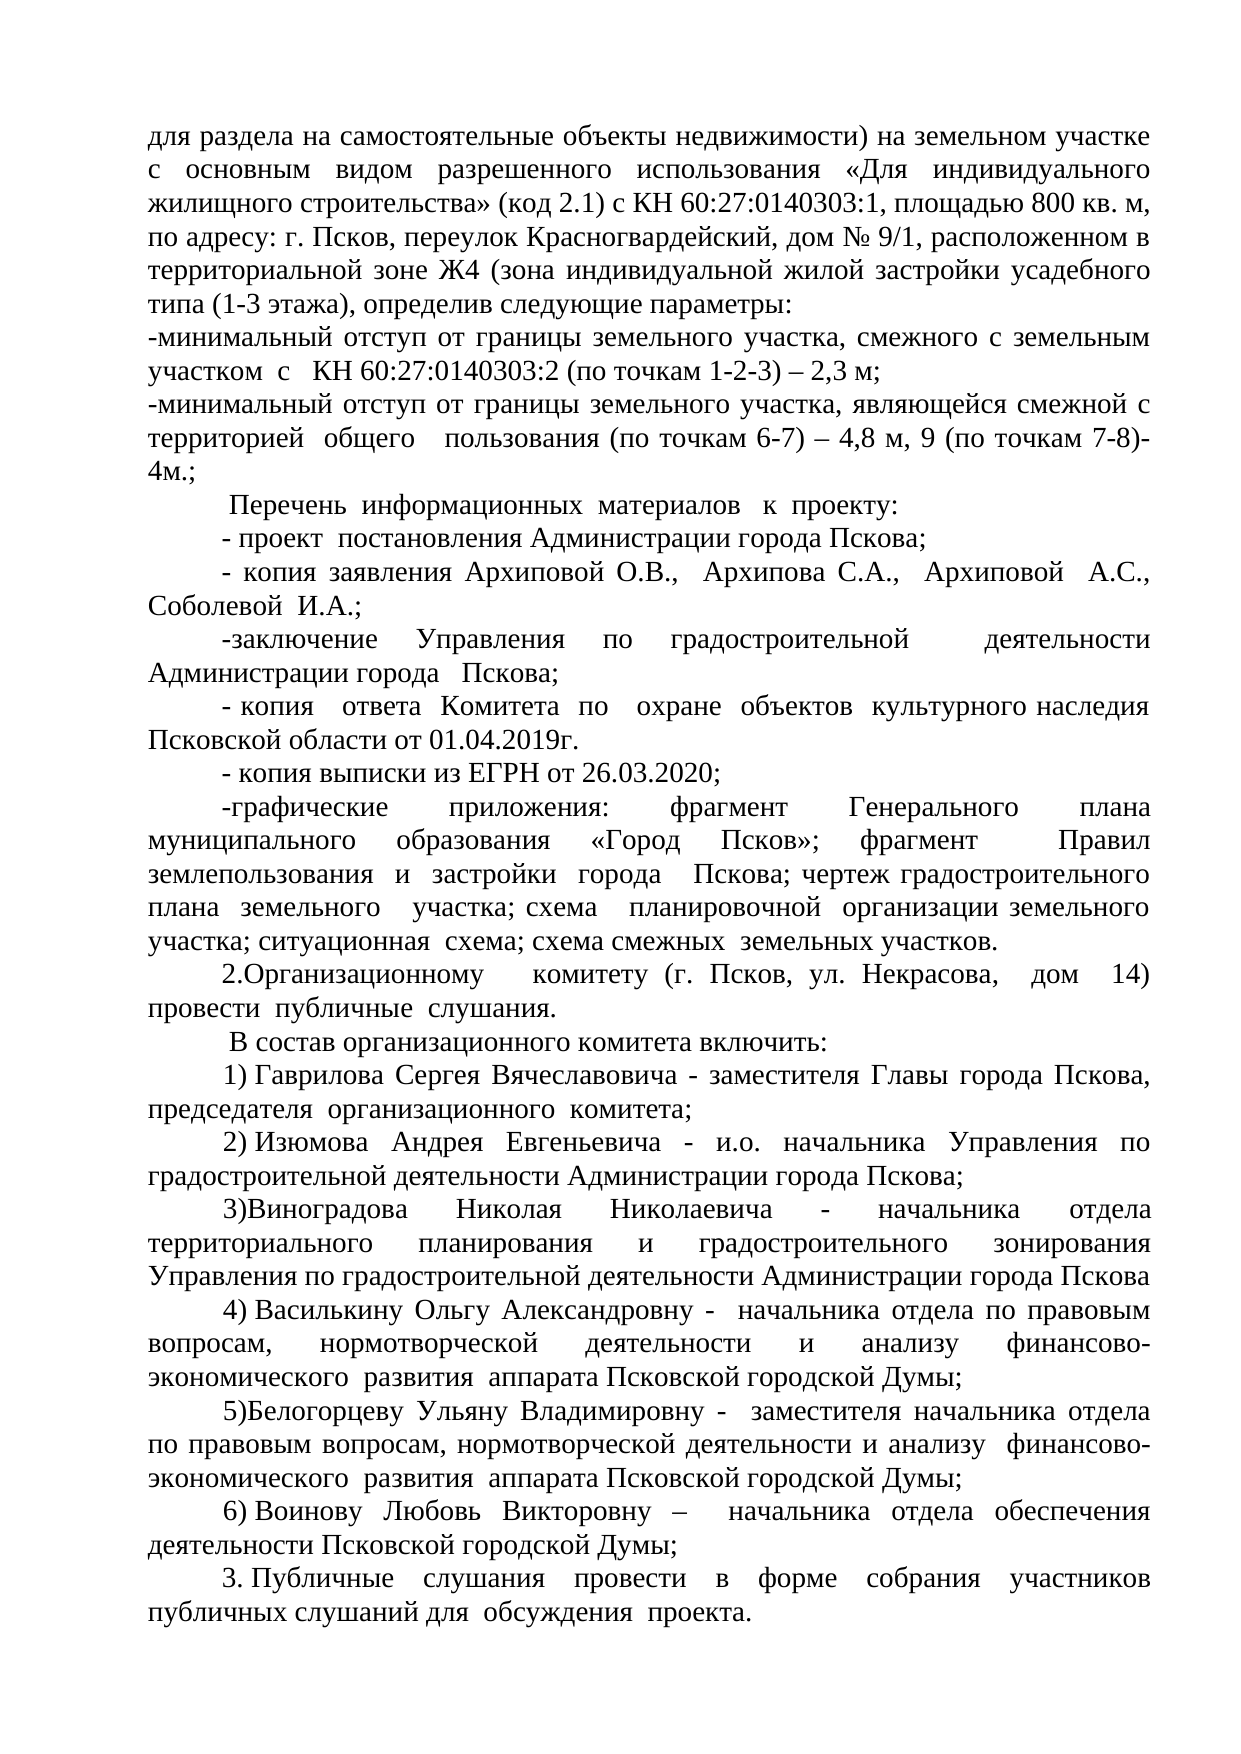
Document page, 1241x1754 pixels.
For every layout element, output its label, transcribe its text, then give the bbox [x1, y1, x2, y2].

text В состав организационного комитета включить: [148, 1024, 1152, 1057]
text 2) Изюмова Андрея Евгеньевича - и.о. начальника Управления по градостроительной деятельности Администрации города Пскова; [148, 1124, 1152, 1191]
text - копия выписки из ЕГРН от 26.03.2020; [148, 755, 1152, 789]
text 3)Виноградова Николая Николаевича - начальника отдела территориального планирования и градостроительного зонирования Управления по градостроительной деятельности Администрации города Пскова [148, 1191, 1069, 1225]
text 6) Воинову Любовь Викторовну – начальника отдела обеспечения деятельности Псковской городской Думы; [148, 1493, 1152, 1560]
text 4) Василькину Ольгу Александровну - начальника отдела по правовым вопросам, нормотворческой деятельности и анализу финансово- экономического развития аппарата Псковской городской Думы; [148, 1292, 1152, 1393]
text 3. Публичные слушания провести в форме собрания участников публичных слушаний для обсуждения проекта. [148, 1560, 1152, 1627]
text 3)Виноградова Николая Николаевича - начальника отдела территориального планирования и градостроительного зонирования Управления по градостроительной деятельности Администрации города Пскова [148, 1258, 1152, 1292]
text -минимальный отступ от границы земельного участка, смежного с земельным участком с КН 60:27:0140303:2 (по точкам 1-2-3) – 2,3 м; [148, 319, 1152, 386]
text -заключение Управления по градостроительной деятельности Администрации города Пскова; [148, 621, 1152, 688]
text Перечень информационных материалов к проекту: [148, 487, 1152, 521]
text -графические приложения: фрагмент Генерального плана муниципального образования «Город Псков»; фрагмент Правил землепользования и застройки города Пскова; чертеж градостроительного плана земельного участка; схема планировочной организации земельного участка; ситуационная схема; схема смежных земельных участков. [148, 789, 1152, 957]
text - проект постановления Администрации города Пскова; [148, 521, 1152, 554]
text 1) Гаврилова Сергея Вячеславовича - заместителя Главы города Пскова, председателя организационного комитета; [148, 1057, 1152, 1124]
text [148, 118, 1152, 319]
text - копия заявления Архиповой О.В., Архипова С.А., Архиповой А.С., Соболевой И.А.; [148, 554, 1152, 621]
text -минимальный отступ от границы земельного участка, являющейся смежной с территорией общего пользования (по точкам 6-7) – 4,8 м, 9 (по точкам 7-8)-4м.; [148, 386, 1152, 487]
text - копия ответа Комитета по охране объектов культурного наследия Псковской области от 01.04.2019г. [148, 688, 1152, 755]
text 2.Организационному комитету (г. Псков, ул. Некрасова, дом 14) провести публичные слушания. [148, 957, 1152, 1024]
text 5)Белогорцеву Ульяну Владимировну - заместителя начальника отдела по правовым вопросам, нормотворческой деятельности и анализу финансово- экономического развития аппарата Псковской городской Думы; [148, 1393, 1152, 1493]
